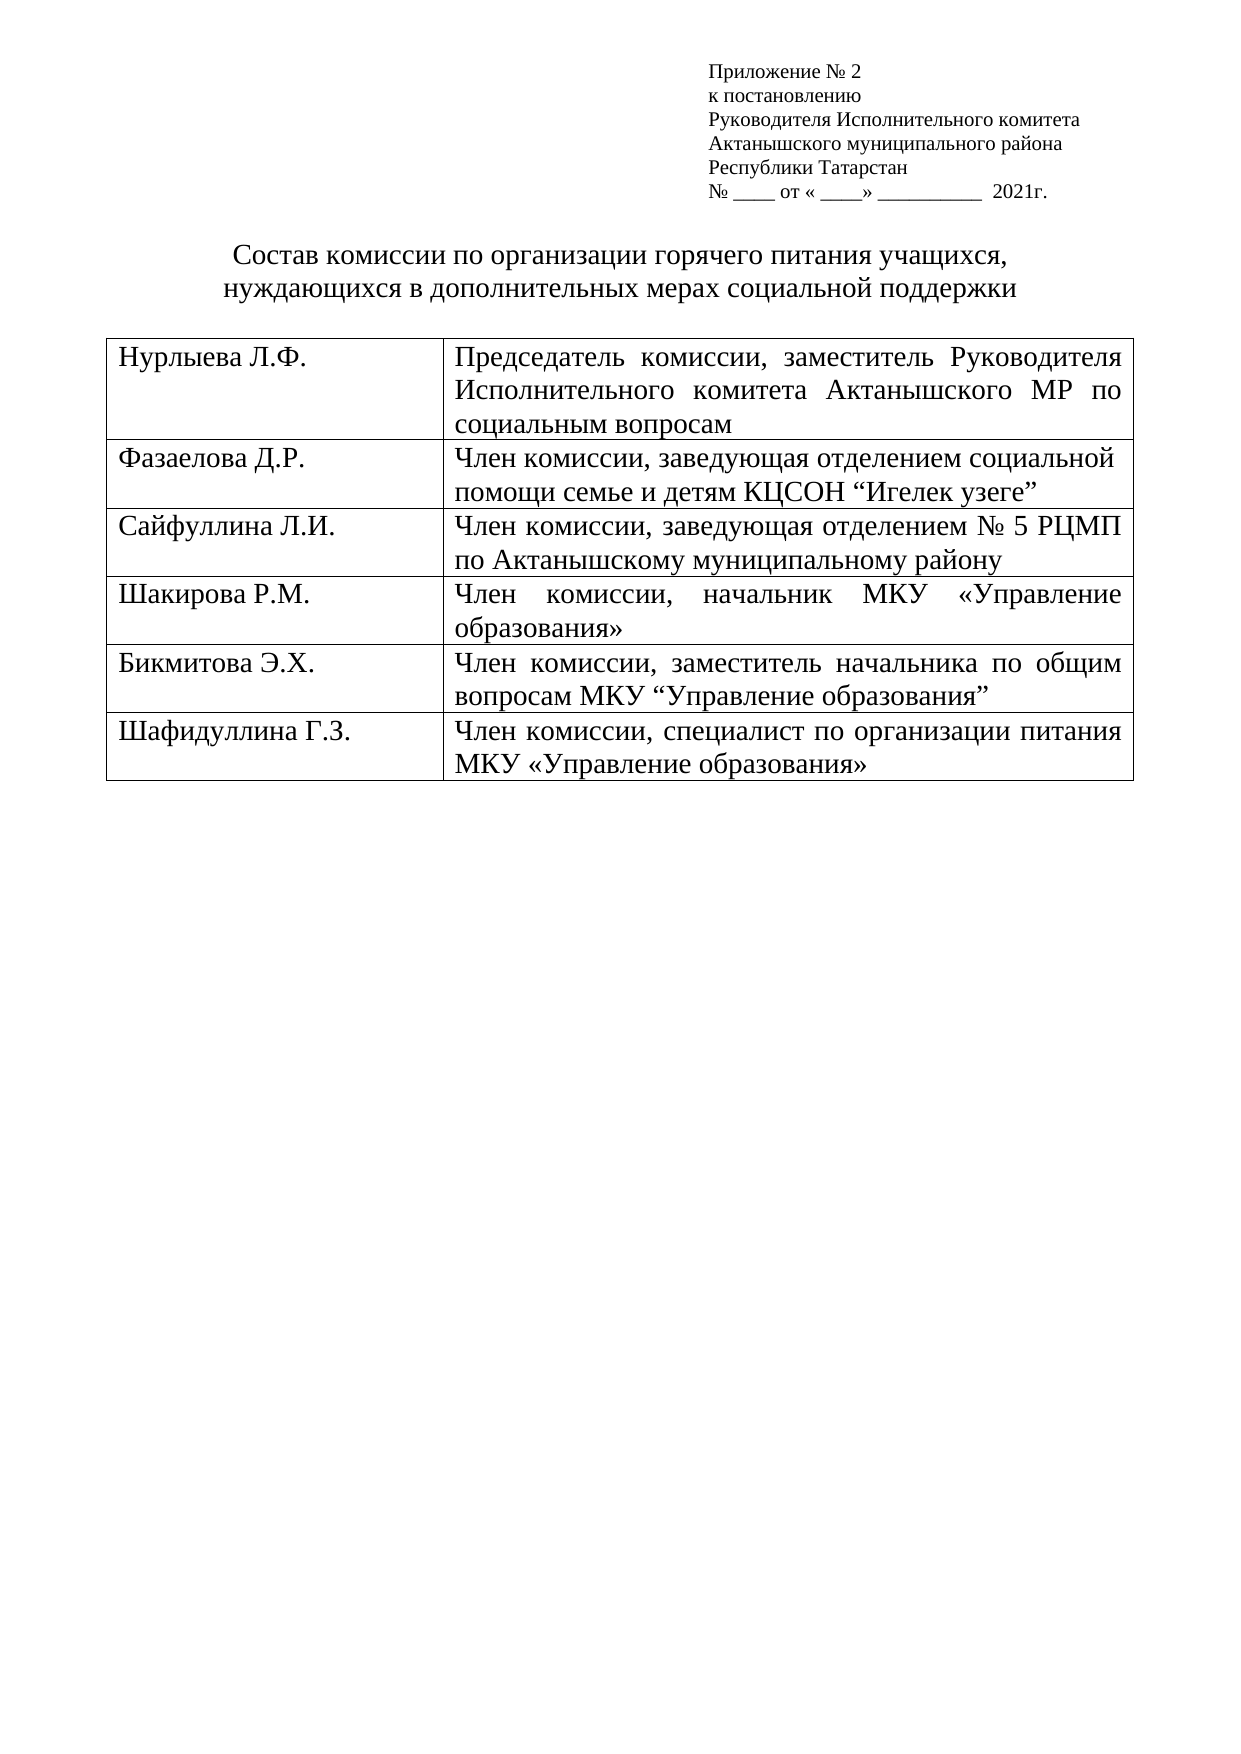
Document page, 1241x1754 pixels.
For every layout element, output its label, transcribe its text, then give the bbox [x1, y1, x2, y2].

text Приложение № 2 [708, 59, 1122, 83]
table_cell Бикмитова Э.Х. [107, 645, 443, 712]
table_header Председатель комиссии, заместитель Руководителя Исполнительного комитета Актанышского МР по социальным вопросам [444, 339, 1133, 439]
text Актанышского муниципального района [708, 131, 1122, 155]
table_cell Член комиссии, заведующая отделением социальной помощи семье и детям КЦСОН “Игелек узеге” [444, 440, 1133, 507]
text № ____ от « ____» __________ 2021г. [708, 179, 1122, 203]
table_cell Сайфуллина Л.И. [107, 509, 443, 576]
text нуждающихся в дополнительных мерах социальной поддержки [118, 271, 1122, 304]
table_cell Фазаелова Д.Р. [107, 440, 443, 507]
text Состав комиссии по организации горячего питания учащихся, [118, 237, 1122, 271]
table_header Нурлыева Л.Ф. [107, 339, 443, 439]
table_cell Член комиссии, начальник МКУ «Управление образования» [444, 577, 1133, 644]
table_cell Член комиссии, заместитель начальника по общим вопросам МКУ “Управление образования” [444, 645, 1133, 712]
text к постановлению [708, 83, 1122, 107]
table_cell Член комиссии, заведующая отделением № 5 РЦМП по Актанышскому муниципальному району [444, 509, 1133, 576]
table_cell Член комиссии, специалист по организации питания МКУ «Управление образования» [444, 713, 1133, 780]
table_cell Шафидуллина Г.З. [107, 713, 443, 780]
text Руководителя Исполнительного комитета [708, 107, 1122, 131]
table_cell Шакирова Р.М. [107, 577, 443, 644]
text Республики Татарстан [708, 155, 1122, 179]
